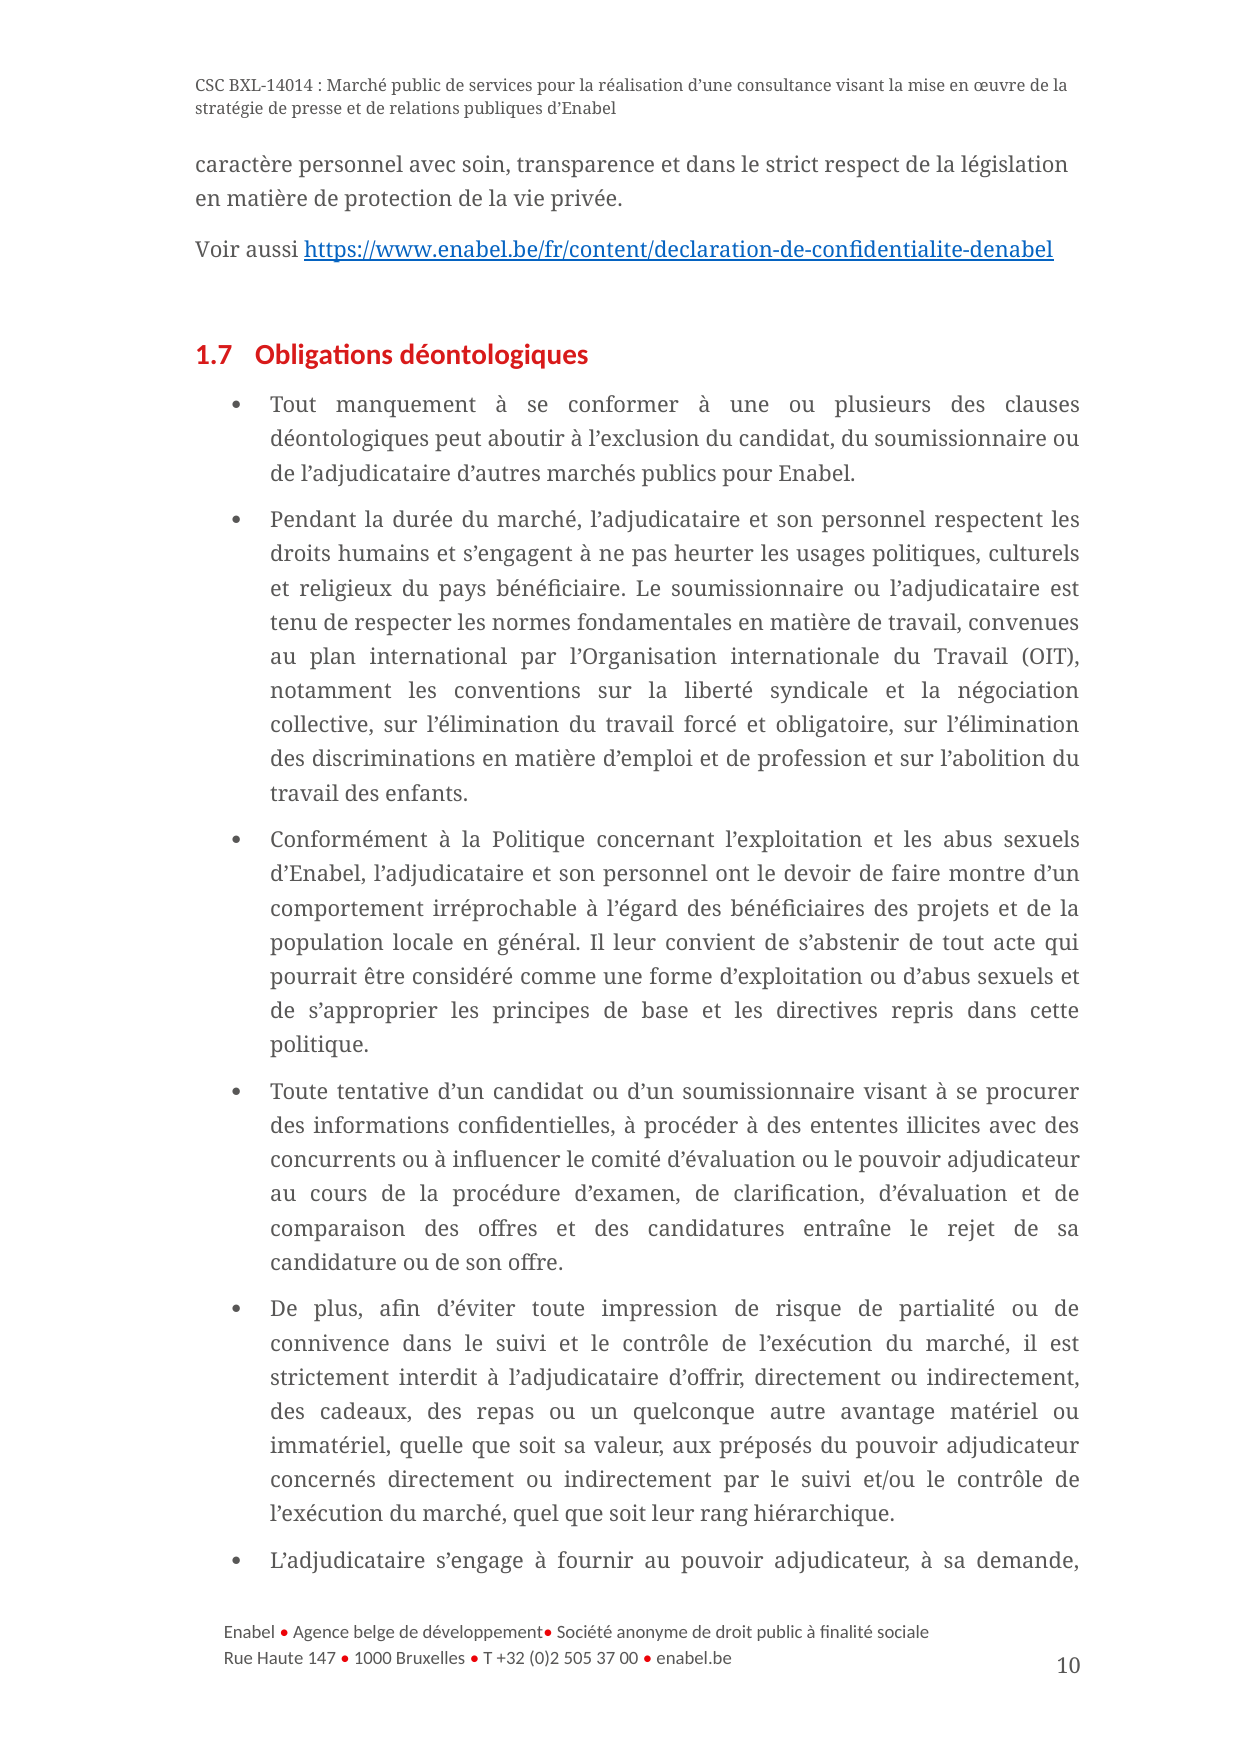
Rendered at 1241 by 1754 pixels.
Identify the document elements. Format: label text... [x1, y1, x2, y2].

text Voir aussi https://www.enabel.be/fr/content/declaration-de-confidentialite-denabel [195, 234, 1081, 264]
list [232, 1545, 1081, 1575]
list Tout manquement à se conformer à une ou plusieurs des clauses déontologiques peut aboutir à l’exclusion du candidat, du soumissionnaire ou de l’adjudicataire d’autres marchés publics pour Enabel. [232, 389, 1081, 487]
list Toute tentative d’un candidat ou d’un soumissionnaire visant à se procurer des informations confidentielles, à procéder à des ententes illicites avec des concurrents ou à influencer le comité d’évaluation ou le pouvoir adjudicateur au cours de la procédure d’examen, de clarification, d’évaluation et de comparaison des offres et des candidatures entraîne le rejet de sa candidature ou de son offre. [232, 1076, 1081, 1276]
list Conformément à la Politique concernant l’exploitation et les abus sexuels d’Enabel, l’adjudicataire et son personnel ont le devoir de faire montre d’un comportement irréprochable à l’égard des bénéficiaires des projets et de la population locale en général. Il leur convient de s’abstenir de tout acte qui pourrait être considéré comme une forme d’exploitation ou d’abus sexuels et de s’approprier les principes de base et les directives repris dans cette politique. [232, 824, 1081, 1059]
list Pendant la durée du marché, l’adjudicataire et son personnel respectent les droits humains et s’engagent à ne pas heurter les usages politiques, culturels et religieux du pays bénéficiaire. Le soumissionnaire ou l’adjudicataire est tenu de respecter les normes fondamentales en matière de travail, convenues au plan international par l’Organisation internationale du Travail (OIT), notamment les conventions sur la liberté syndicale et la négociation collective, sur l’élimination du travail forcé et obligatoire, sur l’élimination des discriminations en matière d’emploi et de profession et sur l’abolition du travail des enfants. [232, 504, 1081, 807]
subtitle Obligations déontologiques [195, 336, 1081, 371]
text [195, 149, 1081, 213]
list De plus, afin d’éviter toute impression de risque de partialité ou de connivence dans le suivi et le contrôle de l’exécution du marché, il est strictement interdit à l’adjudicataire d’offrir, directement ou indirectement, des cadeaux, des repas ou un quelconque autre avantage matériel ou immatériel, quelle que soit sa valeur, aux préposés du pouvoir adjudicateur concernés directement ou indirectement par le suivi et/ou le contrôle de l’exécution du marché, quel que soit leur rang hiérarchique. [232, 1293, 1081, 1528]
